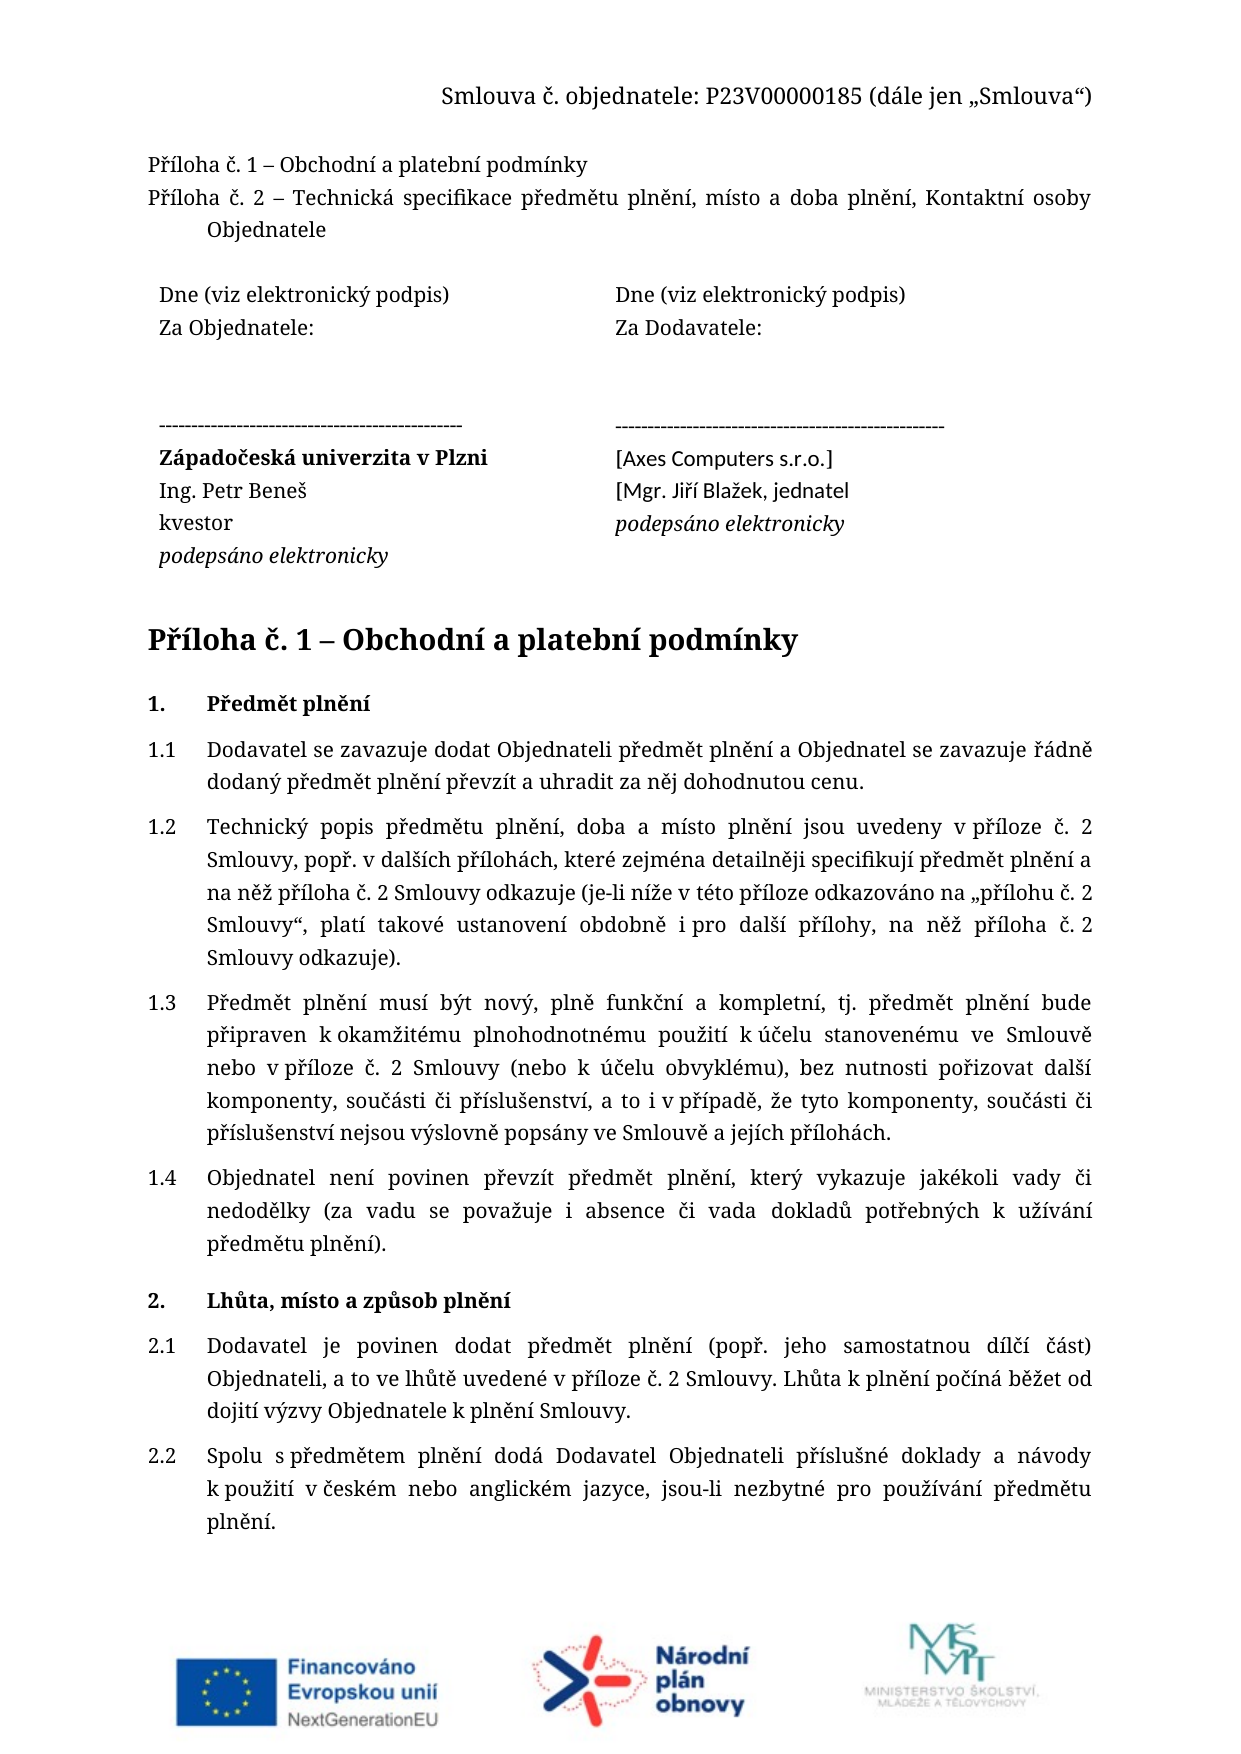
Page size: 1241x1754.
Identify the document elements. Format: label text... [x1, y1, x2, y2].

list Technický popis předmětu plnění, doba a místo plnění jsou uvedeny v příloze č. 2 Smlouvy, popř. v dalších přílohách, které zejména detailněji specifikují předmět plnění a na něž příloha č. 2 Smlouvy odkazuje (je-li níže v této příloze odkazováno na „přílohu č. 2 Smlouvy“, platí takové ustanovení obdobně i pro další přílohy, na něž příloha č. 2 Smlouvy odkazuje). [148, 812, 1093, 971]
table_header Dne (viz elektronický podpis) Za Dodavatele: --------------------------------------------------- [Axes Computers s.r.o.] [Mgr. Jiří Blažek, jednatel podepsáno elektronicky [604, 248, 1060, 573]
list Spolu s předmětem plnění dodá Dodavatel Objednateli příslušné doklady a návody k použití v českém nebo anglickém jazyce, jsou-li nezbytné pro používání předmětu plnění. [148, 1442, 1093, 1535]
list Lhůta, místo a způsob plnění [148, 1286, 1093, 1315]
list Dodavatel se zavazuje dodat Objednateli předmět plnění a Objednatel se zavazuje řádně dodaný předmět plnění převzít a uhradit za něj dohodnutou cenu. [148, 735, 1093, 796]
list Dodavatel je povinen dodat předmět plnění (popř. jeho samostatnou dílčí část) Objednateli, a to ve lhůtě uvedené v příloze č. 2 Smlouvy. Lhůta k plnění počíná běžet od dojití výzvy Objednatele k plnění Smlouvy. [148, 1331, 1093, 1425]
text Příloha č. 1 – Obchodní a platební podmínky [148, 573, 1093, 659]
list Předmět plnění [148, 689, 1093, 718]
text Příloha č. 2 – Technická specifikace předmětu plnění, místo a doba plnění, Kontaktní osoby Objednatele [148, 183, 1093, 244]
list Předmět plnění musí být nový, plně funkční a kompletní, tj. předmět plnění bude připraven k okamžitému plnohodnotnému použití k účelu stanovenému ve Smlouvě nebo v příloze č. 2 Smlouvy (nebo k účelu obvyklému), bez nutnosti pořizovat další komponenty, součásti či příslušenství, a to i v případě, že tyto komponenty, součásti či příslušenství nejsou výslovně popsány ve Smlouvě a jejích přílohách. [148, 988, 1093, 1147]
picture [147, 1577, 1093, 1754]
text Příloha č. 1 – Obchodní a platební podmínky [148, 150, 1093, 179]
table_header Dne (viz elektronický podpis) Za Objednatele: ----------------------------------------------- Západočeská univerzita v Plzni Ing. Petr Beneš kvestor podepsáno elektronicky [148, 248, 604, 573]
list Objednatel není povinen převzít předmět plnění, který vykazuje jakékoli vady či nedodělky (za vadu se považuje i absence či vada dokladů potřebných k užívání předmětu plnění). [148, 1163, 1093, 1257]
